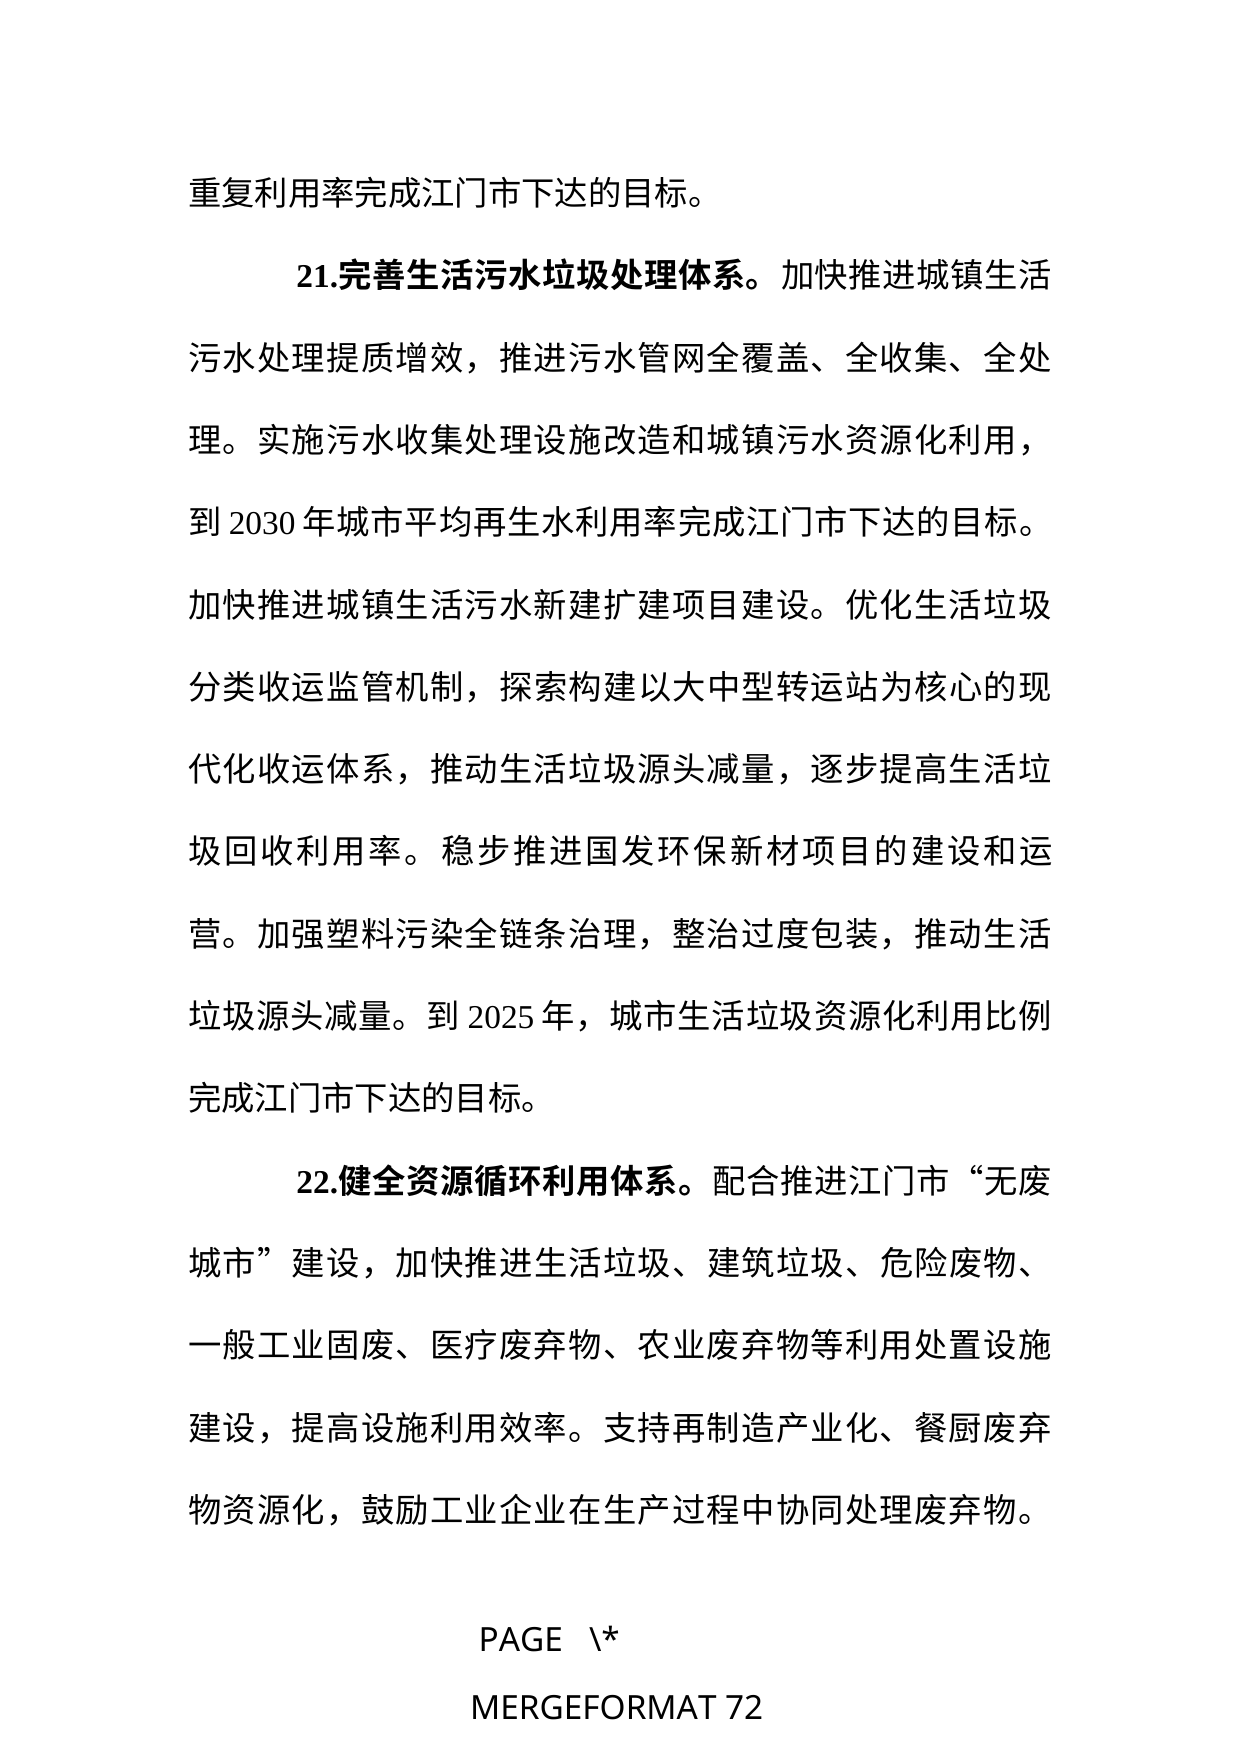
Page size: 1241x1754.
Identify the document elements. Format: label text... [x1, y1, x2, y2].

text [188, 1137, 1052, 1549]
text 21.完善生活污水垃圾处理体系。加快推进城镇生活污水处理提质增效，推进污水管网全覆盖、全收集、全处理。实施污水收集处理设施改造和城镇污水资源化利用，到2030年城市平均再生水利用率完成江门市下达的目标。加快推进城镇生活污水新建扩建项目建设。优化生活垃圾分类收运监管机制，探索构建以大中型转运站为核心的现代化收运体系，推动生活垃圾源头减量，逐步提高生活垃圾回收利用率。稳步推进国发环保新材项目的建设和运营。加强塑料污染全链条治理，整治过度包装，推动生活垃圾源头减量。到2025年，城市生活垃圾资源化利用比例完成江门市下达的目标。 [188, 232, 1052, 1137]
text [188, 150, 1052, 232]
